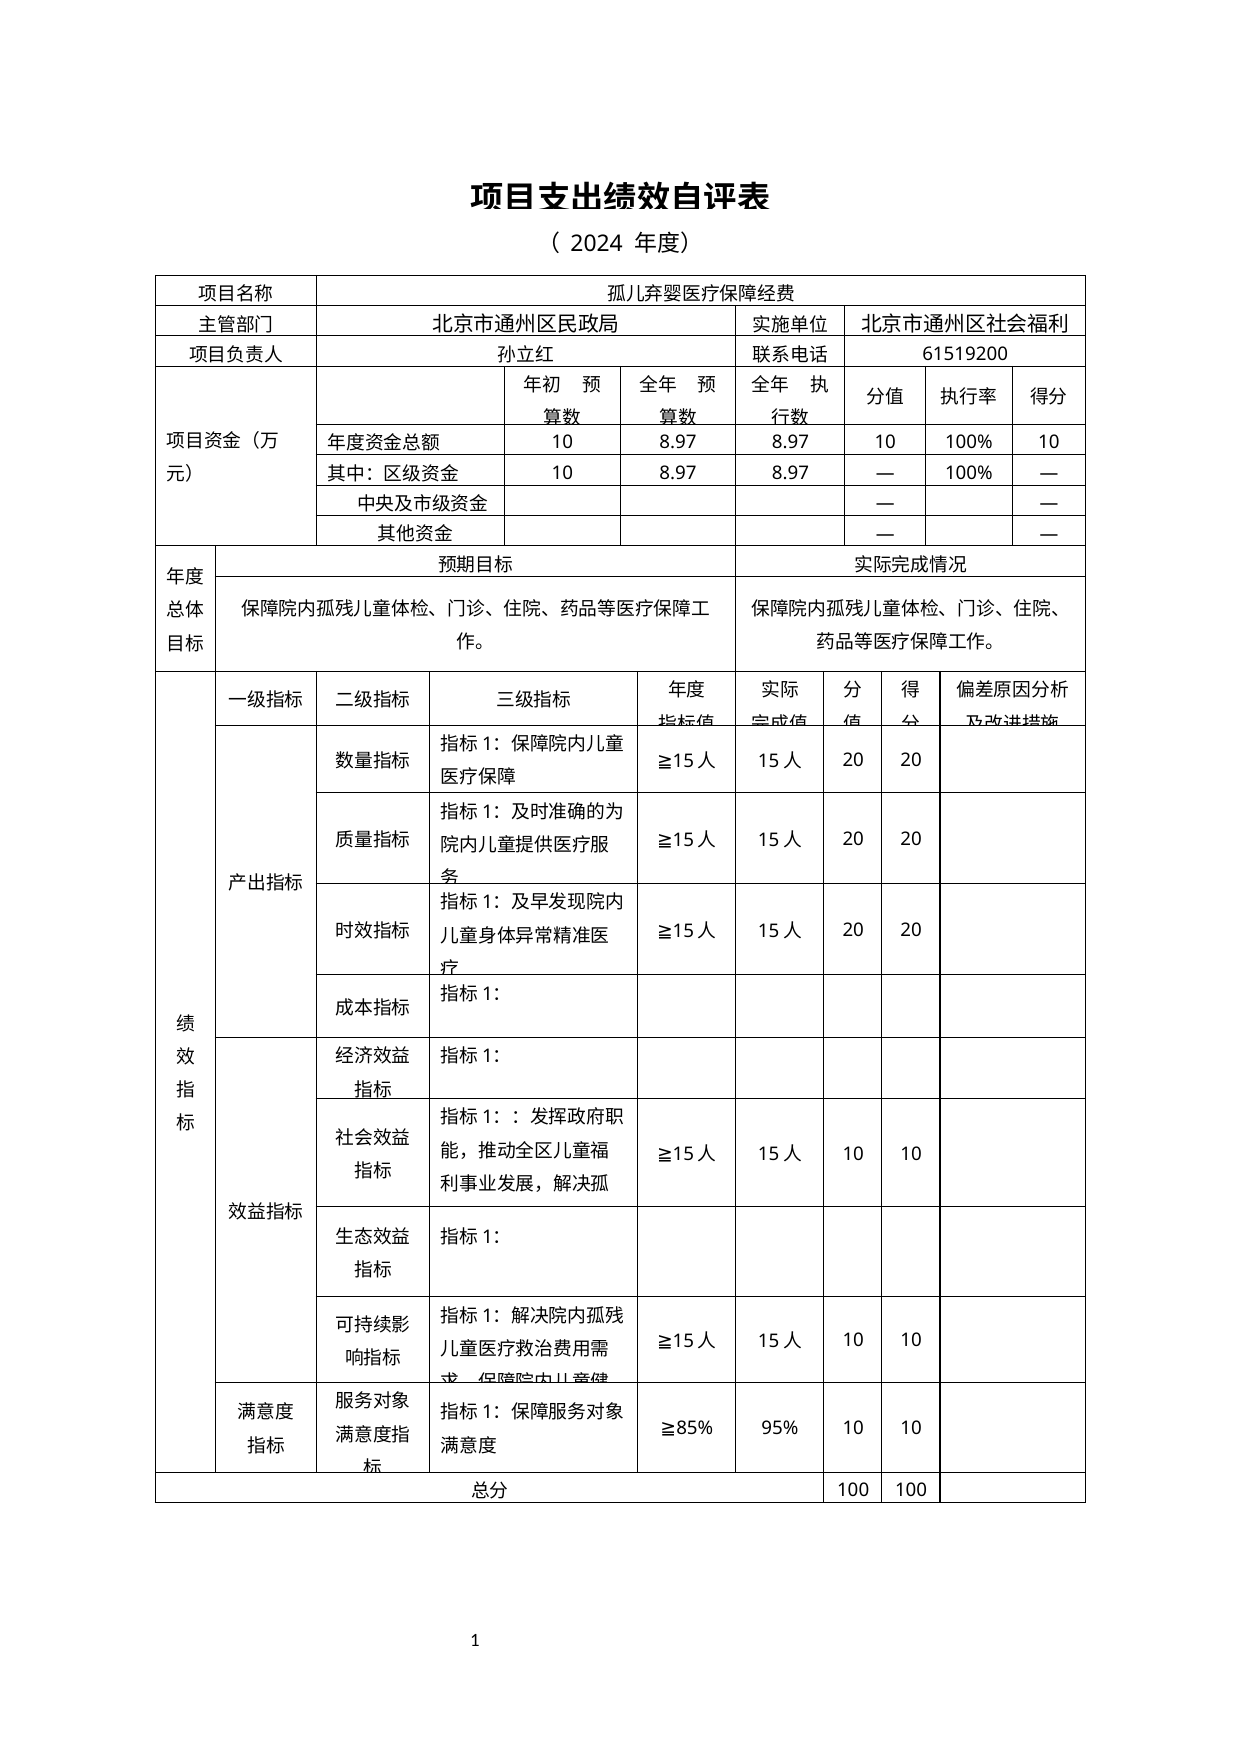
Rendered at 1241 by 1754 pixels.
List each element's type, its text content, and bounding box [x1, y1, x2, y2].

table_cell ≧15人 [638, 884, 735, 974]
table_cell 得分 [882, 672, 939, 725]
table_cell ≧15人 [638, 793, 735, 883]
table_cell 北京市通州区社会福利 [845, 306, 1085, 335]
table_cell 8.97 [621, 425, 735, 454]
table_cell 8.97 [736, 425, 844, 454]
table_cell — [845, 486, 925, 515]
table_cell 8.97 [736, 455, 844, 484]
table_cell [941, 1207, 1085, 1296]
table_cell [824, 1038, 881, 1098]
table_cell 15人 [736, 884, 823, 974]
table_cell 8.97 [621, 455, 735, 484]
table_cell — [845, 516, 925, 545]
table_cell 指标1：及时准确的为院内儿童提供医疗服务 [430, 793, 637, 883]
table_cell 15人 [736, 793, 823, 883]
table_cell 满意度 指标 [216, 1383, 316, 1472]
table_cell 服务对象满意度指标 [317, 1383, 429, 1472]
table_cell — [1013, 486, 1085, 515]
table_cell 总分 [156, 1473, 823, 1502]
table_cell — [1013, 455, 1085, 484]
table_cell [882, 1038, 939, 1098]
table_cell 10 [845, 425, 925, 454]
table_cell 社会效益 指标 [317, 1099, 429, 1206]
table_cell 数量指标 [317, 726, 429, 792]
table_cell 生态效益 指标 [317, 1207, 429, 1296]
table_cell 绩 效 指 标 [156, 672, 215, 1472]
table_cell [941, 975, 1085, 1037]
table_cell 15人 [736, 726, 823, 792]
table_cell 时效指标 [317, 884, 429, 974]
table_cell 20 [824, 884, 881, 974]
table_cell 执行率 [926, 367, 1012, 424]
table_cell 指标1：：发挥政府职能，推动全区儿童福利事业发展，解决孤残儿童医疗保障问题 [430, 1099, 637, 1206]
table_cell [736, 1207, 823, 1296]
table_cell 15人 [736, 1099, 823, 1206]
table_cell 保障院内孤残儿童体检、门诊、住院、药品等医疗保障工作。 [216, 577, 735, 671]
table_cell 20 [882, 726, 939, 792]
table_cell 项目名称 [156, 276, 316, 305]
table_cell 15人 [736, 1297, 823, 1382]
table_cell 保障院内孤残儿童体检、门诊、住院、药品等医疗保障工作。 [736, 577, 1085, 671]
table_cell 其中：区级资金 [317, 455, 504, 484]
table_cell 项目资金（万元） [156, 367, 316, 545]
table_cell 联系电话 [736, 336, 844, 366]
table_cell [882, 975, 939, 1037]
table_cell 二级指标 [317, 672, 429, 725]
table_cell 年度 指标值 [638, 672, 735, 725]
table_cell 全年 预算数 [621, 367, 735, 424]
table_cell 一级指标 [216, 672, 316, 725]
table_cell 10 [824, 1383, 881, 1472]
table_cell 100% [926, 455, 1012, 484]
table_cell 孤儿弃婴医疗保障经费 [317, 276, 1085, 305]
table_cell 10 [1013, 425, 1085, 454]
table_cell — [845, 455, 925, 484]
table_cell 10 [882, 1099, 939, 1206]
table_cell [941, 884, 1085, 974]
table_cell ≧15人 [638, 1297, 735, 1382]
table_cell [926, 486, 1012, 515]
table_cell 10 [505, 425, 620, 454]
table_cell 实施单位 [736, 306, 844, 335]
table_cell 95% [736, 1383, 823, 1472]
table_cell — [1013, 516, 1085, 545]
table_cell [824, 975, 881, 1037]
table_cell （ 2024 年度） [155, 208, 1085, 275]
table_cell 质量指标 [317, 793, 429, 883]
table_cell 指标1： [430, 1207, 637, 1296]
table_cell 指标1：保障服务对象满意度 [430, 1383, 637, 1472]
table_cell 20 [882, 793, 939, 883]
table_cell 100 [824, 1473, 881, 1502]
table_cell 产出指标 [216, 726, 316, 1037]
table_cell 北京市通州区民政局 [317, 306, 735, 335]
table_cell [824, 1207, 881, 1296]
table_cell [736, 1038, 823, 1098]
table_cell [941, 1473, 1085, 1502]
table_cell 10 [505, 455, 620, 484]
table_cell 61519200 [845, 336, 1085, 366]
table_cell 得分 [1013, 367, 1085, 424]
table_cell [926, 516, 1012, 545]
table_header 项目支出绩效自评表 [155, 163, 1085, 208]
table_cell [882, 1207, 939, 1296]
table_cell 全年 执行数 [736, 367, 844, 424]
table_cell [736, 516, 844, 545]
table_cell 年度总体目标 [156, 546, 215, 671]
table_cell 10 [882, 1297, 939, 1382]
table_cell 分值 [845, 367, 925, 424]
table_cell 100% [926, 425, 1012, 454]
table_cell 实际 完成值 [736, 672, 823, 725]
table_cell 实际完成情况 [736, 546, 1085, 576]
table_cell 指标1：保障院内儿童医疗保障 [430, 726, 637, 792]
table_cell 20 [882, 884, 939, 974]
table_cell [941, 1038, 1085, 1098]
table_cell [736, 975, 823, 1037]
table_cell ≧85% [638, 1383, 735, 1472]
table_cell 指标1：解决院内孤残儿童医疗救治费用需求，保障院内儿童健康 [430, 1297, 637, 1382]
table_cell 10 [824, 1099, 881, 1206]
table_cell [505, 516, 620, 545]
table_cell 20 [824, 793, 881, 883]
table_cell 可持续影响指标 [317, 1297, 429, 1382]
table_cell 偏差原因分析及改进措施 [941, 672, 1085, 725]
table_cell [941, 1383, 1085, 1472]
table_cell [941, 793, 1085, 883]
table_cell 分值 [824, 672, 881, 725]
table_cell [638, 1038, 735, 1098]
table_cell [941, 1297, 1085, 1382]
table_cell ≧15人 [638, 726, 735, 792]
table_cell 三级指标 [430, 672, 637, 725]
table_cell ≧15人 [638, 1099, 735, 1206]
table_cell [505, 486, 620, 515]
table_cell 100 [882, 1473, 939, 1502]
table_cell 中央及市级资金 [317, 486, 504, 515]
table_cell [621, 486, 735, 515]
table_cell 指标1： [430, 1038, 637, 1098]
table_cell [941, 726, 1085, 792]
table_cell [638, 1207, 735, 1296]
table_cell 其他资金 [317, 516, 504, 545]
table_cell [621, 516, 735, 545]
table_cell 指标1：及早发现院内儿童身体异常精准医疗 [430, 884, 637, 974]
table_cell 经济效益 指标 [317, 1038, 429, 1098]
table_cell 年度资金总额 [317, 425, 504, 454]
table_cell [736, 486, 844, 515]
table_cell [638, 975, 735, 1037]
table_cell 年初 预算数 [505, 367, 620, 424]
table_cell 20 [824, 726, 881, 792]
table_cell 孙立红 [317, 336, 735, 366]
table_cell 项目负责人 [156, 336, 316, 366]
table_cell 10 [882, 1383, 939, 1472]
table_cell 预期目标 [216, 546, 735, 576]
table_cell [317, 367, 504, 424]
table_cell 指标1： [430, 975, 637, 1037]
table_cell 10 [824, 1297, 881, 1382]
table_cell [941, 1099, 1085, 1206]
table_cell 成本指标 [317, 975, 429, 1037]
table_cell 主管部门 [156, 306, 316, 335]
table_cell 效益指标 [216, 1038, 316, 1382]
